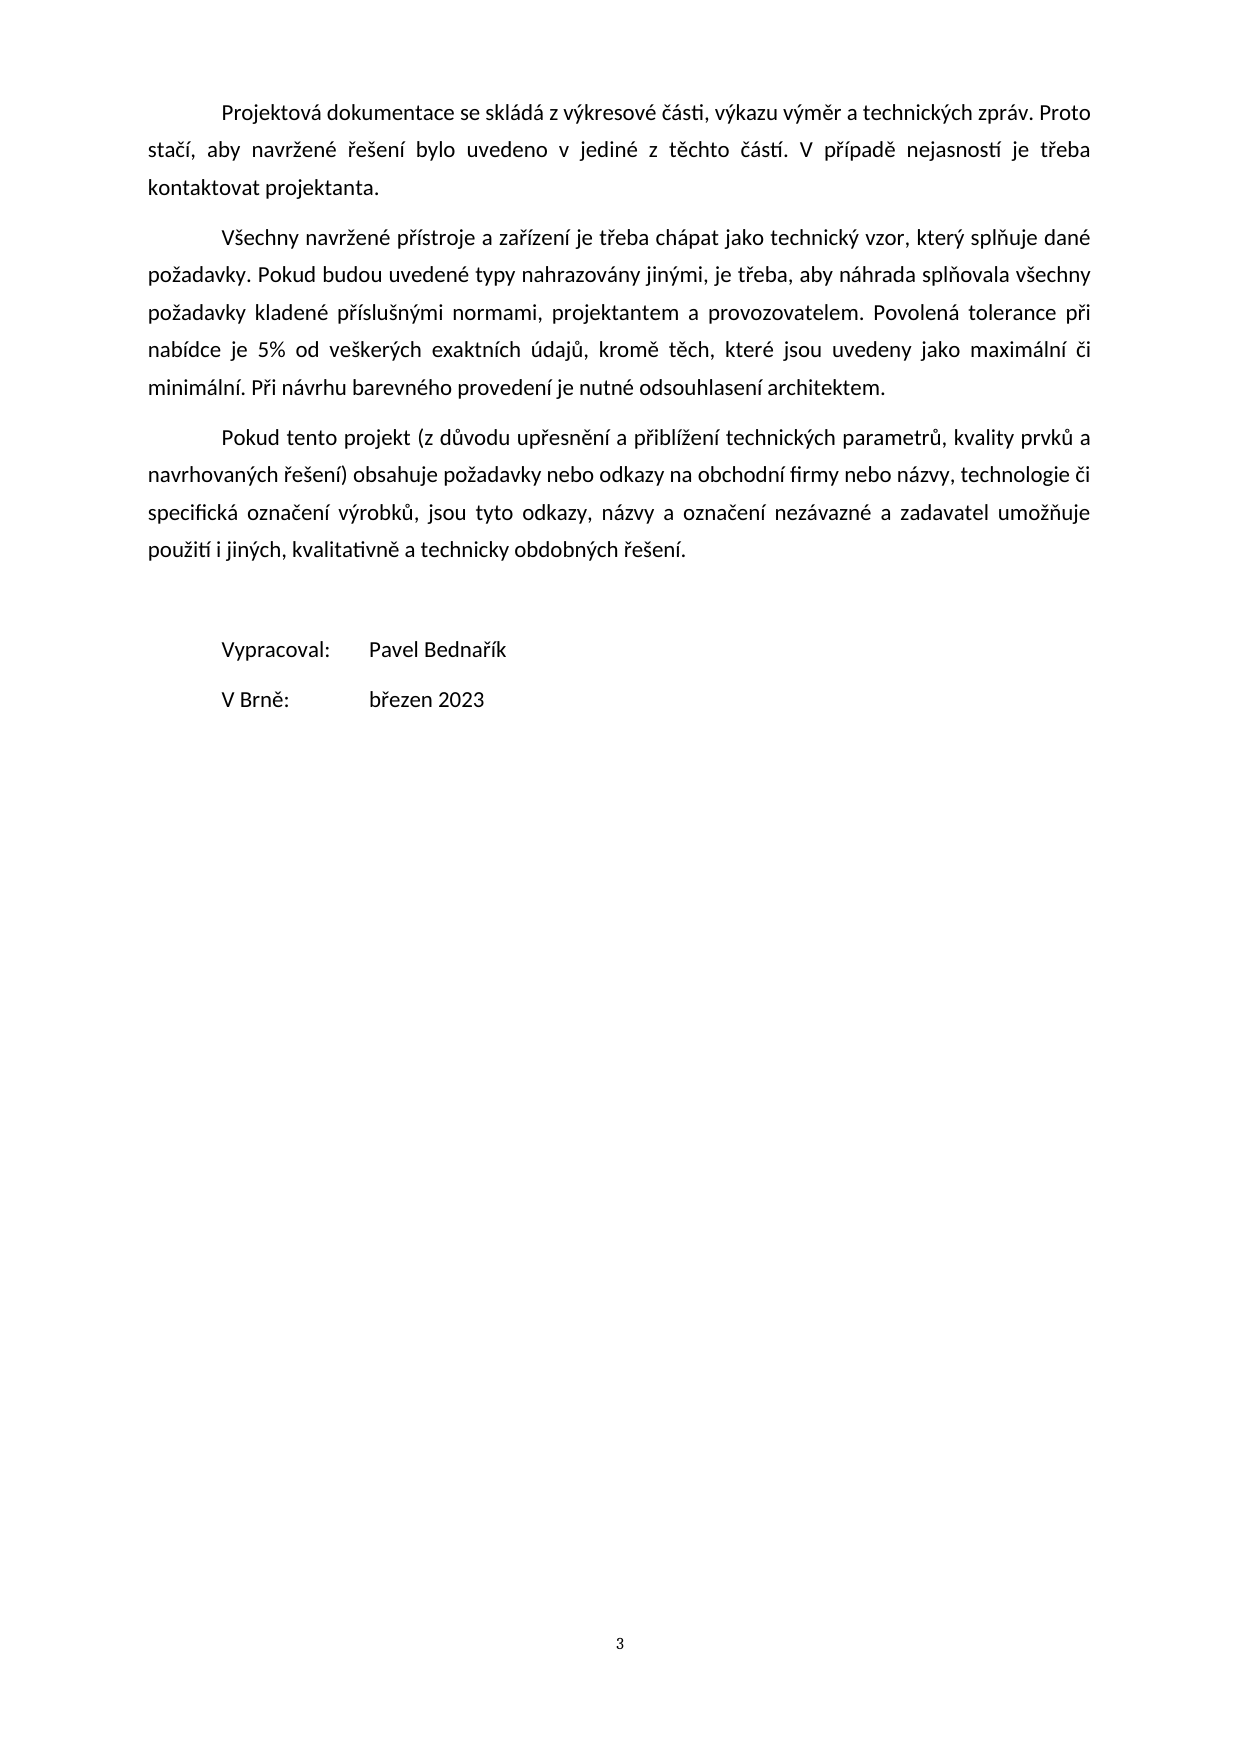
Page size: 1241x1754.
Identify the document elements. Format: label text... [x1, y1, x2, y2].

text Vypracoval: Pavel Bednařík [148, 626, 1093, 664]
text Všechny navržené přístroje a zařízení je třeba chápat jako technický vzor, který splňuje dané požadavky. Pokud budou uvedené typy nahrazovány jinými, je třeba, aby náhrada splňovala všechny požadavky kladené příslušnými normami, projektantem a provozovatelem. Povolená tolerance při nabídce je 5% od veškerých exaktních údajů, kromě těch, které jsou uvedeny jako maximální či minimální. Při návrhu barevného provedení je nutné odsouhlasení architektem. [148, 214, 1093, 401]
text Pokud tento projekt (z důvodu upřesnění a přiblížení technických parametrů, kvality prvků a navrhovaných řešení) obsahuje požadavky nebo odkazy na obchodní firmy nebo názvy, technologie či specifická označení výrobků, jsou tyto odkazy, názvy a označení nezávazné a zadavatel umožňuje použití i jiných, kvalitativně a technicky obdobných řešení. [148, 414, 1093, 564]
text Projektová dokumentace se skládá z výkresové části, výkazu výměr a technických zpráv. Proto stačí, aby navržené řešení bylo uvedeno v jediné z těchto částí. V případě nejasností je třeba kontaktovat projektanta. [148, 89, 1093, 201]
text V Brně: březen 2023 [148, 676, 1093, 714]
